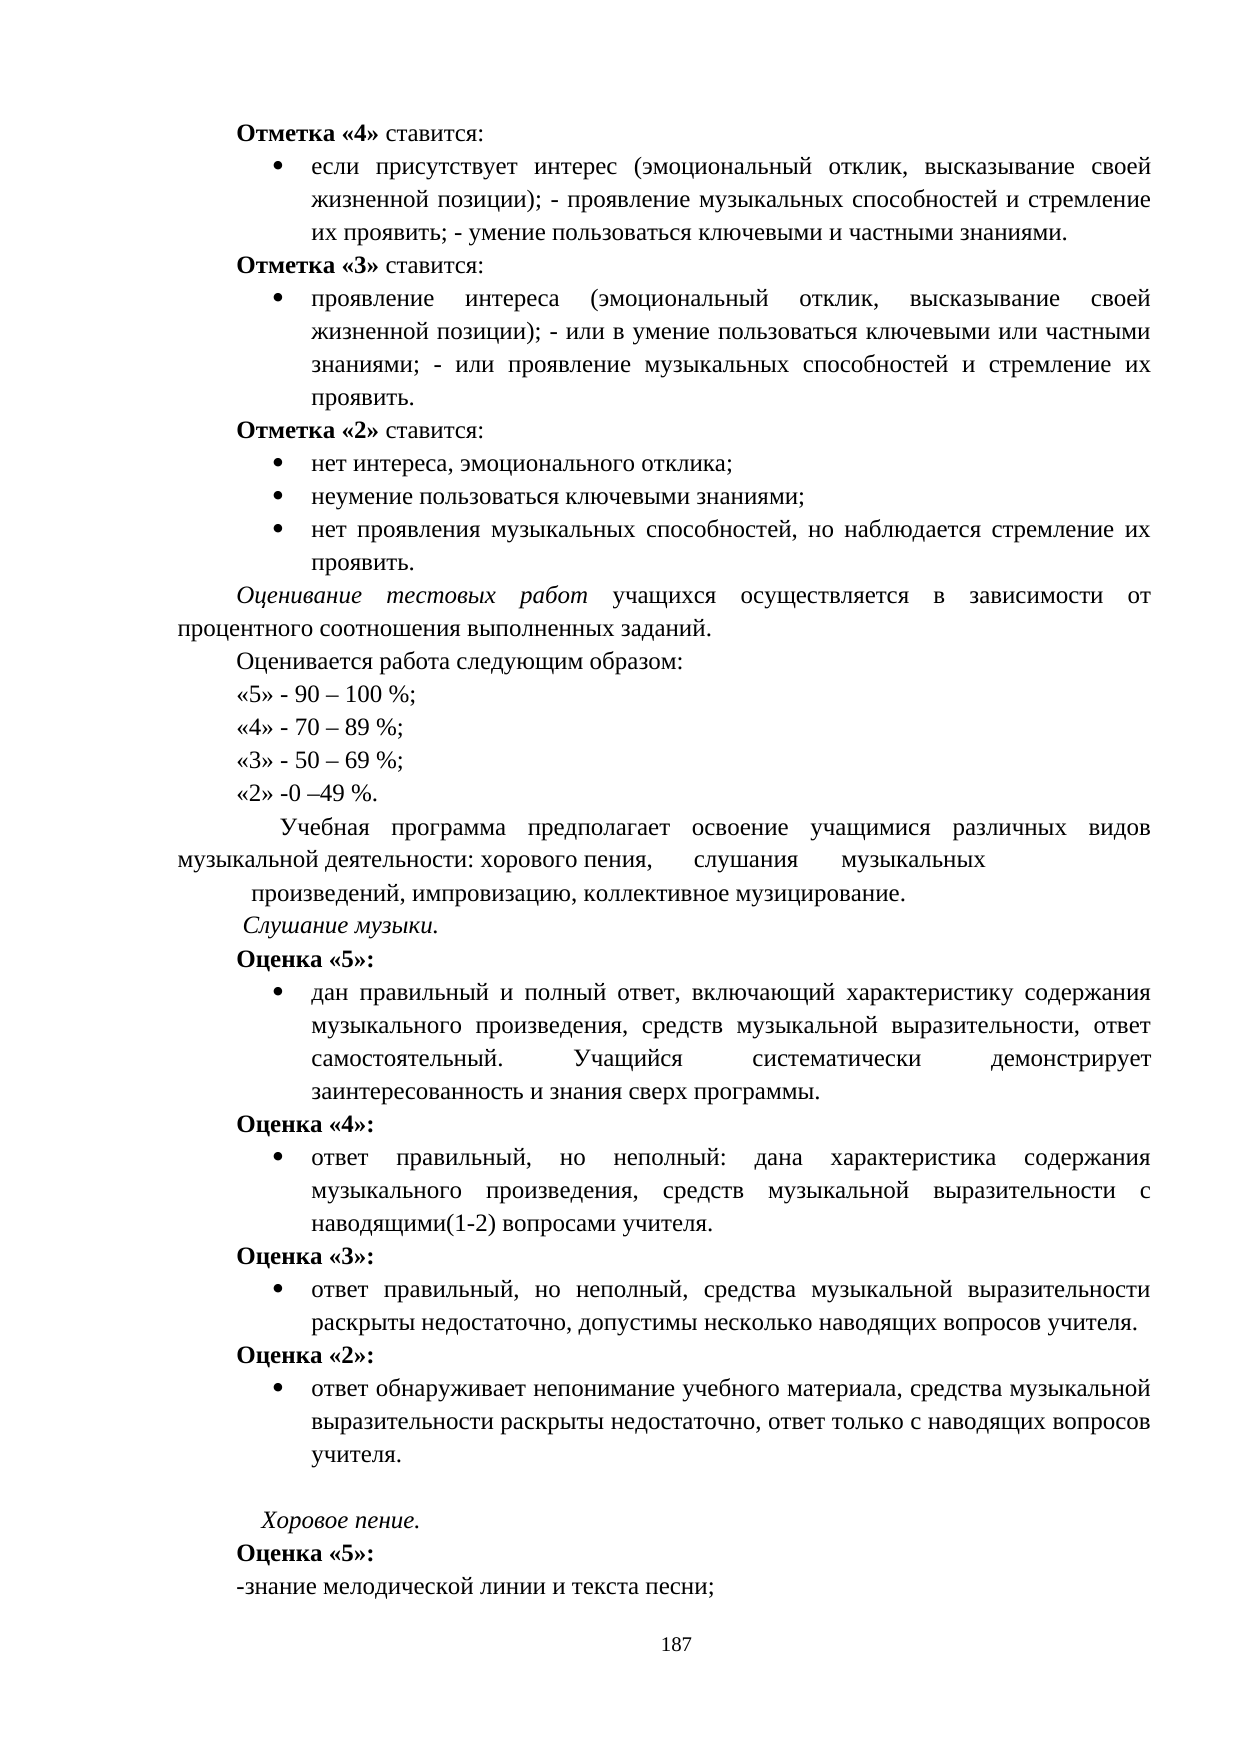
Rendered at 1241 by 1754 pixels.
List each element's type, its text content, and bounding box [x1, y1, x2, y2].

list ответ правильный, но неполный: дана характеристика содержания музыкального произведения, средств музыкальной выразительности с наводящими(1-2) вопросами учителя. [274, 1142, 1152, 1237]
text Оценка «3»: [177, 1241, 1152, 1269]
text Оценка «4»: [177, 1109, 1152, 1137]
text Учебная программа предполагает освоение учащимися различных видов музыкальной деятельности: хорового пения, слушания музыкальных произведений, импровизацию, коллективное музицирование. [177, 812, 1152, 906]
text Отметка «3» ставится: [177, 250, 1152, 279]
list нет проявления музыкальных способностей, но наблюдается стремление их проявить. [274, 514, 1152, 576]
text «3» - 50 – 69 %; [177, 746, 1152, 774]
text «5» - 90 – 100 %; [177, 679, 1152, 708]
text Слушание музыки. [177, 911, 1152, 939]
list ответ обнаруживает непонимание учебного материала, средства музыкальной выразительности раскрыты недостаточно, ответ только с наводящих вопросов учителя. [274, 1373, 1152, 1468]
text Отметка «4» ставится: [177, 118, 1152, 147]
list дан правильный и полный ответ, включающий характеристику содержания музыкального произведения, средств музыкальной выразительности, ответ самостоятельный. Учащийся систематически демонстрирует заинтересованность и знания сверх программы. [274, 977, 1152, 1104]
text Оценка «2»: [177, 1340, 1152, 1369]
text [177, 1571, 1152, 1600]
text Оценивается работа следующим образом: [177, 646, 1152, 675]
text Оценивание тестовых работ учащихся осуществляется в зависимости от процентного соотношения выполненных заданий. [177, 580, 1152, 642]
text Оценка «5»: [177, 944, 1152, 972]
text Оценка «5»: [177, 1538, 1152, 1567]
list ответ правильный, но неполный, средства музыкальной выразительности раскрыты недостаточно, допустимы несколько наводящих вопросов учителя. [274, 1274, 1152, 1336]
text Хоровое пение. [177, 1505, 1152, 1534]
list проявление интереса (эмоциональный отклик, высказывание своей жизненной позиции); - или в умение пользоваться ключевыми или частными знаниями; - или проявление музыкальных способностей и стремление их проявить. [274, 283, 1152, 411]
text «4» - 70 – 89 %; [177, 712, 1152, 741]
text «2» -0 –49 %. [177, 778, 1152, 807]
list если присутствует интерес (эмоциональный отклик, высказывание своей жизненной позиции); - проявление музыкальных способностей и стремление их проявить; - умение пользоваться ключевыми и частными знаниями. [274, 151, 1152, 246]
text Отметка «2» ставится: [177, 415, 1152, 444]
list нет интереса, эмоционального отклика; [274, 448, 1152, 477]
list неумение пользоваться ключевыми знаниями; [274, 481, 1152, 510]
